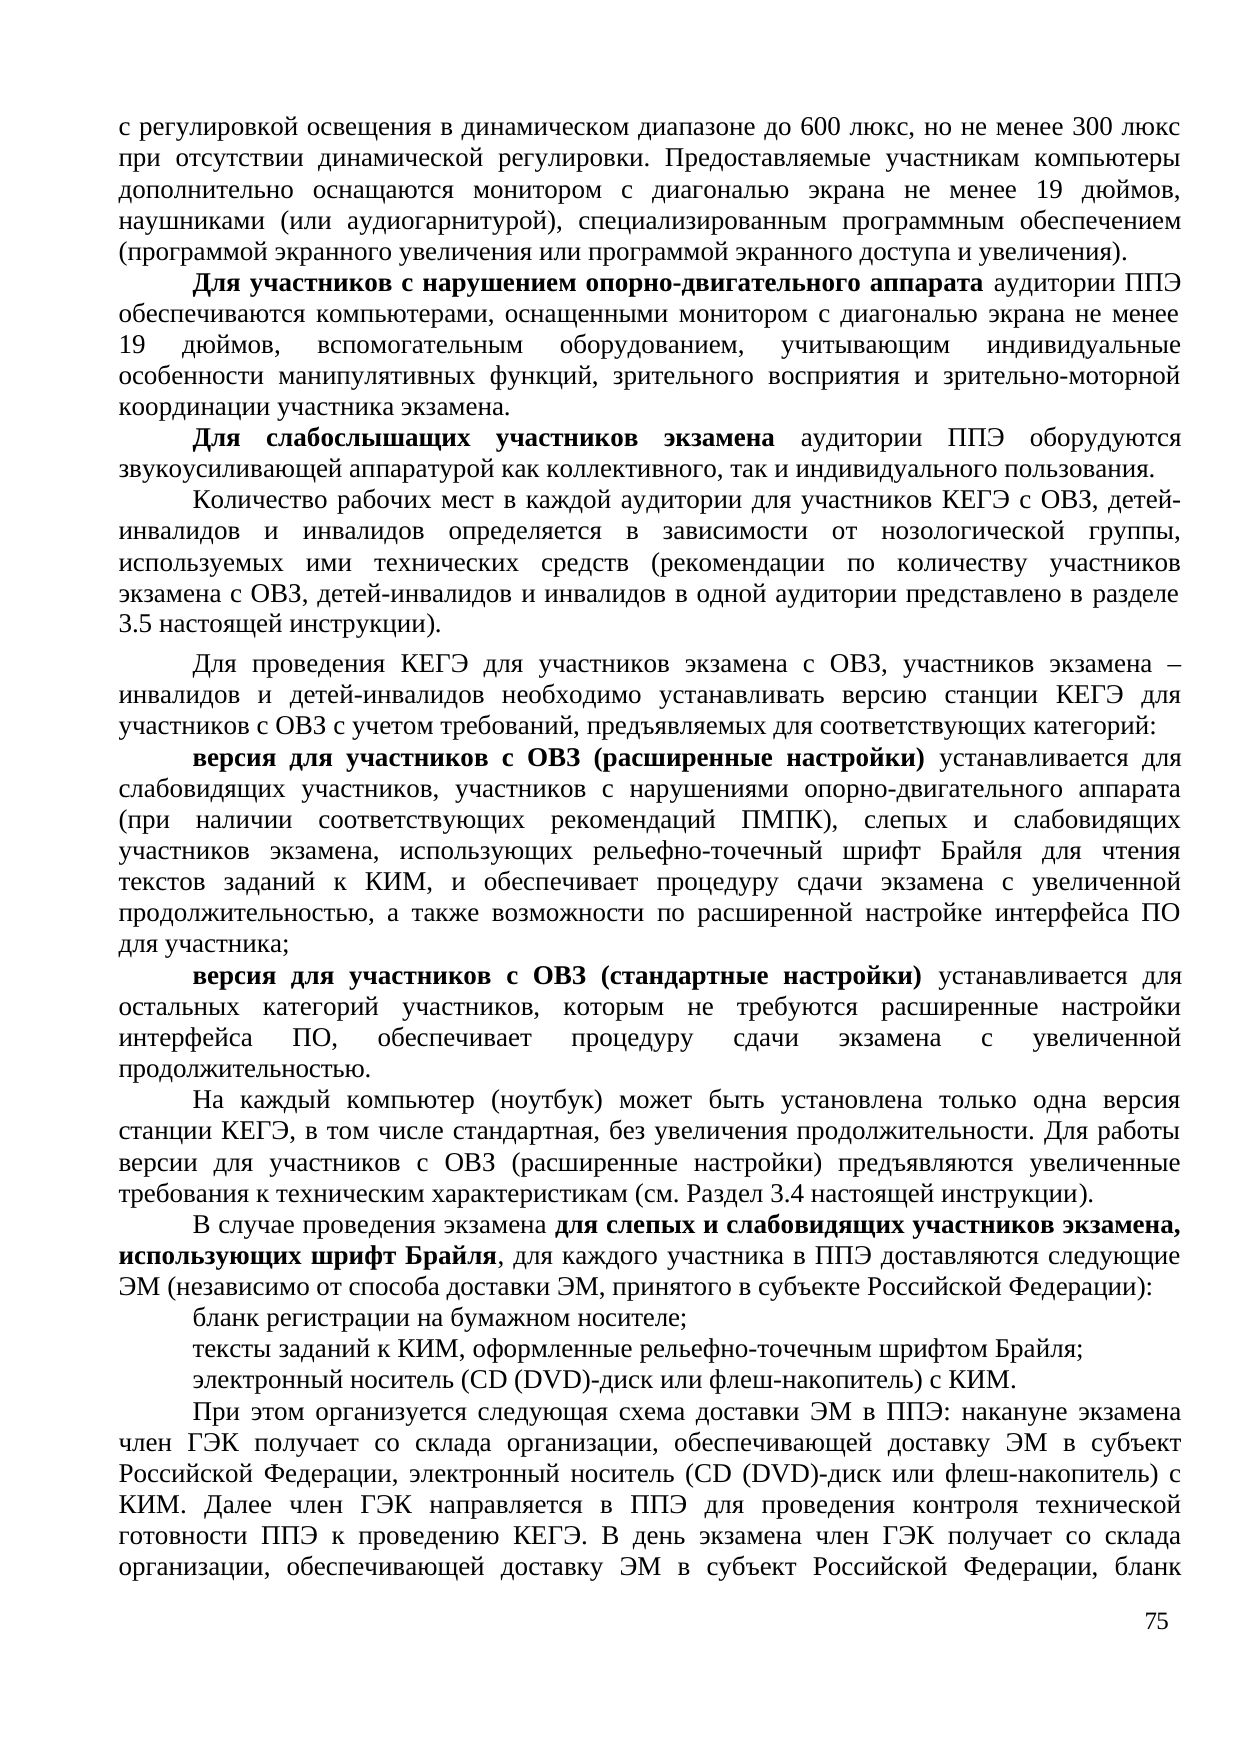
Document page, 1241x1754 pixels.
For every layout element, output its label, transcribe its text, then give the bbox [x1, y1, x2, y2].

text На каждый компьютер (ноутбук) может быть установлена только одна версия станции КЕГЭ, в том числе стандартная, без увеличения продолжительности. Для работы версии для участников с ОВЗ (расширенные настройки) предъявляются увеличенные требования к техническим характеристикам (см. Раздел 3.4 настоящей инструкции). [118, 1083, 1182, 1208]
text В случае проведения экзамена для слепых и слабовидящих участников экзамена, использующих шрифт Брайля, для каждого участника в ППЭ доставляются следующие ЭМ (независимо от способа доставки ЭМ, принятого в субъекте Российской Федерации): [118, 1208, 1182, 1301]
text Для слабослышащих участников экзамена аудитории ППЭ оборудуются звукоусиливающей аппаратурой как коллективного, так и индивидуального пользования. [118, 422, 1182, 483]
text тексты заданий к КИМ, оформленные рельефно-точечным шрифтом Брайля; электронный носитель (CD (DVD)-диск или флеш-накопитель) c КИМ. [192, 1332, 1084, 1394]
text 19 дюймов, вспомогательным оборудованием, учитывающим индивидуальные особенности манипулятивных функций, зрительного восприятия и зрительно-моторной координации участника экзамена. [118, 328, 1182, 421]
text Для проведения КЕГЭ для участников экзамена с ОВЗ, участников экзамена – инвалидов и детей-инвалидов необходимо устанавливать версию станции КЕГЭ для участников с ОВЗ с учетом требований, предъявляемых для соответствующих категорий: [118, 647, 1182, 741]
text версия для участников с ОВЗ (стандартные настройки) устанавливается для остальных категорий участников, которым не требуются расширенные настройки интерфейса ПО, обеспечивает процедуру сдачи экзамена с увеличенной продолжительностью. [118, 959, 1182, 1083]
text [118, 1394, 1183, 1581]
text бланк регистрации на бумажном носителе; [192, 1301, 1217, 1332]
text Для участников с нарушением опорно-двигательного аппарата аудитории ППЭ обеспечиваются компьютерами, оснащенными монитором с диагональю экрана не менее [118, 267, 1182, 328]
text версия для участников с ОВЗ (расширенные настройки) устанавливается для слабовидящих участников, участников с нарушениями опорно-двигательного аппарата (при наличии соответствующих рекомендаций ПМПК), слепых и слабовидящих участников экзамена, использующих рельефно-точечный шрифт Брайля для чтения текстов заданий к КИМ, и обеспечивает процедуру сдачи экзамена с увеличенной продолжительностью, а также возможности по расширенной настройке интерфейса ПО для участника; [118, 741, 1182, 959]
text 3.5 настоящей инструкции). [118, 608, 1217, 639]
text Количество рабочих мест в каждой аудитории для участников КЕГЭ с ОВЗ, детей- инвалидов и инвалидов определяется в зависимости от нозологической группы, используемых ими технических средств (рекомендации по количеству участников экзамена с ОВЗ, детей-инвалидов и инвалидов в одной аудитории представлено в разделе [118, 483, 1182, 608]
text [118, 110, 1182, 266]
